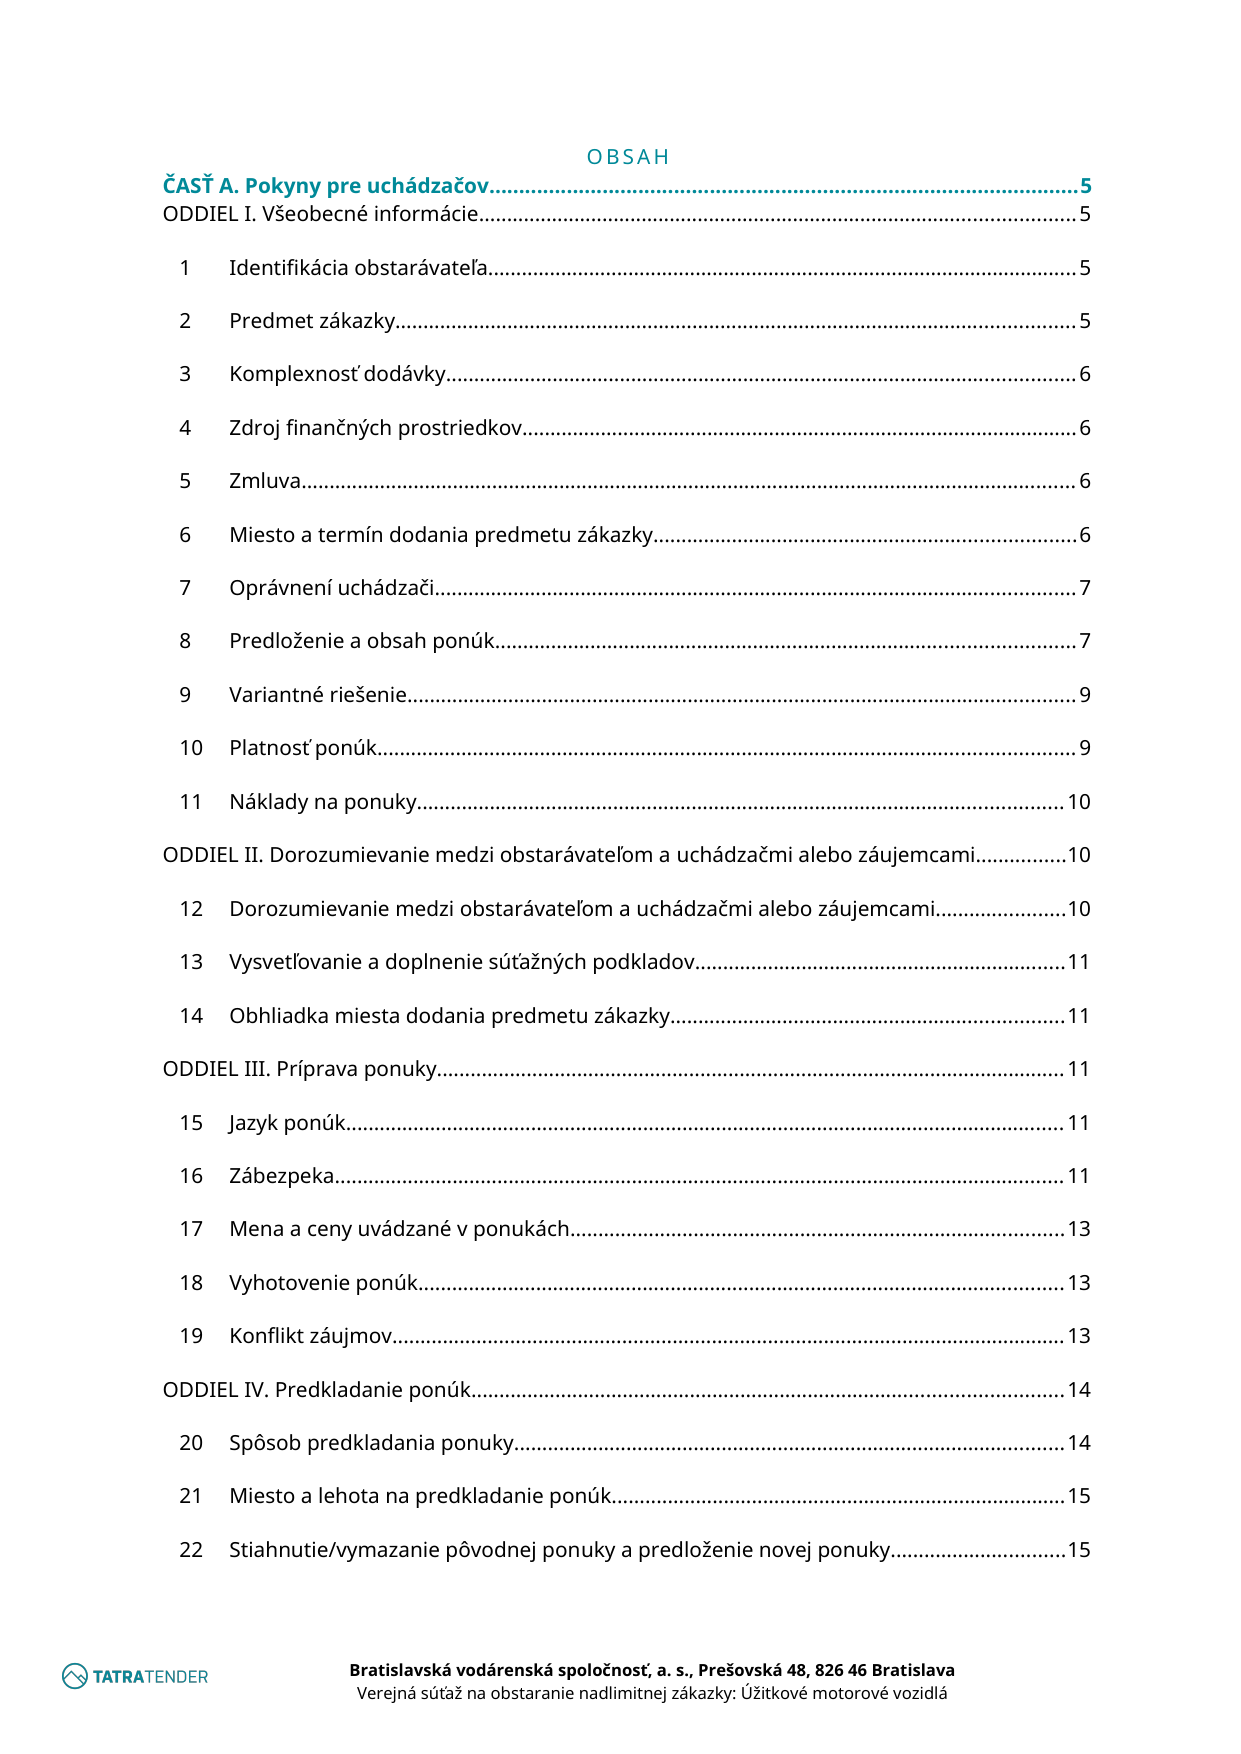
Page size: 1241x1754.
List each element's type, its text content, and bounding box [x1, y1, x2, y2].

text ČASŤ A. Pokyny pre uchádzačov 5 [162, 171, 1093, 199]
text ODDIEL I. Všeobecné informácie 5 [162, 199, 1093, 228]
text ODDIEL III. Príprava ponuky 11 [162, 1054, 1093, 1083]
text 18 Vyhotovenie ponúk 13 [179, 1268, 1093, 1296]
text 2 Predmet zákazky 5 [179, 306, 1093, 334]
text 19 Konflikt záujmov 13 [179, 1321, 1093, 1350]
picture [59, 1650, 220, 1699]
text ODDIEL IV. Predkladanie ponúk 14 [162, 1375, 1093, 1403]
text 12 Dorozumievanie medzi obstarávateľom a uchádzačmi alebo záujemcami 10 [179, 894, 1093, 922]
text 22 Stiahnutie/vymazanie pôvodnej ponuky a predloženie novej ponuky 15 [179, 1535, 1093, 1563]
text 8 Predloženie a obsah ponúk 7 [179, 627, 1093, 655]
text 10 Platnosť ponúk 9 [179, 733, 1093, 762]
text 3 Komplexnosť dodávky 6 [179, 359, 1093, 388]
text 11 Náklady na ponuky 10 [179, 787, 1093, 815]
text 20 Spôsob predkladania ponuky 14 [179, 1428, 1093, 1457]
text 16 Zábezpeka 11 [179, 1161, 1093, 1189]
text 13 Vysvetľovanie a doplnenie súťažných podkladov 11 [179, 947, 1093, 976]
text 21 Miesto a lehota na predkladanie ponúk 15 [179, 1482, 1093, 1510]
text 6 Miesto a termín dodania predmetu zákazky 6 [179, 520, 1093, 548]
text 14 Obhliadka miesta dodania predmetu zákazky 11 [179, 1001, 1093, 1029]
text 7 Oprávnení uchádzači 7 [179, 573, 1093, 602]
text V Bratislave, dňa 04.10.2021OBSAH [162, 142, 1093, 171]
text 9 Variantné riešenie 9 [179, 680, 1093, 708]
text ODDIEL II. Dorozumievanie medzi obstarávateľom a uchádzačmi alebo záujemcami 10 [162, 840, 1093, 869]
text 17 Mena a ceny uvádzané v ponukách 13 [179, 1214, 1093, 1243]
text 4 Zdroj finančných prostriedkov 6 [179, 413, 1093, 441]
text 15 Jazyk ponúk 11 [179, 1108, 1093, 1136]
text 1 Identifikácia obstarávateľa 5 [179, 253, 1093, 281]
text 5 Zmluva 6 [179, 466, 1093, 495]
